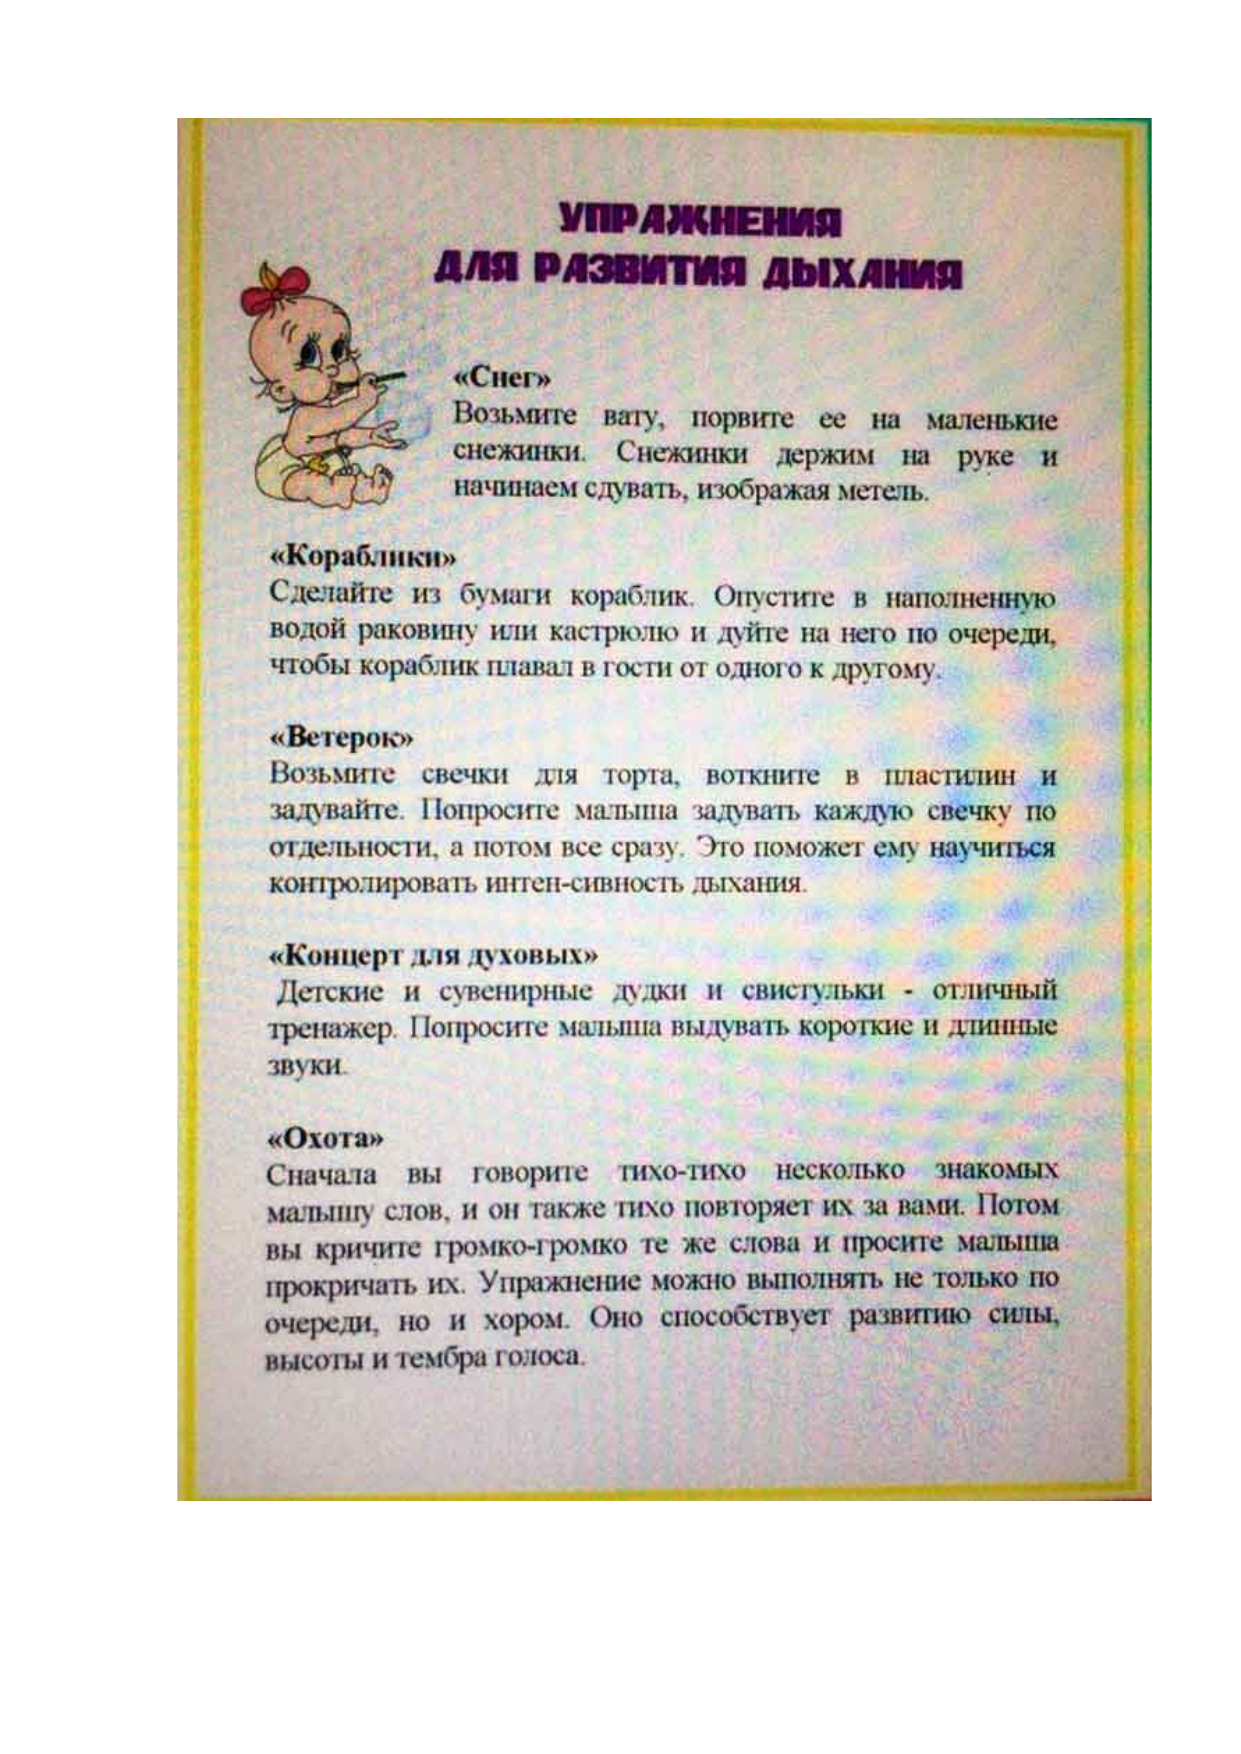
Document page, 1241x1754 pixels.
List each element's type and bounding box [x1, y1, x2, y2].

picture [177, 118, 1152, 1501]
